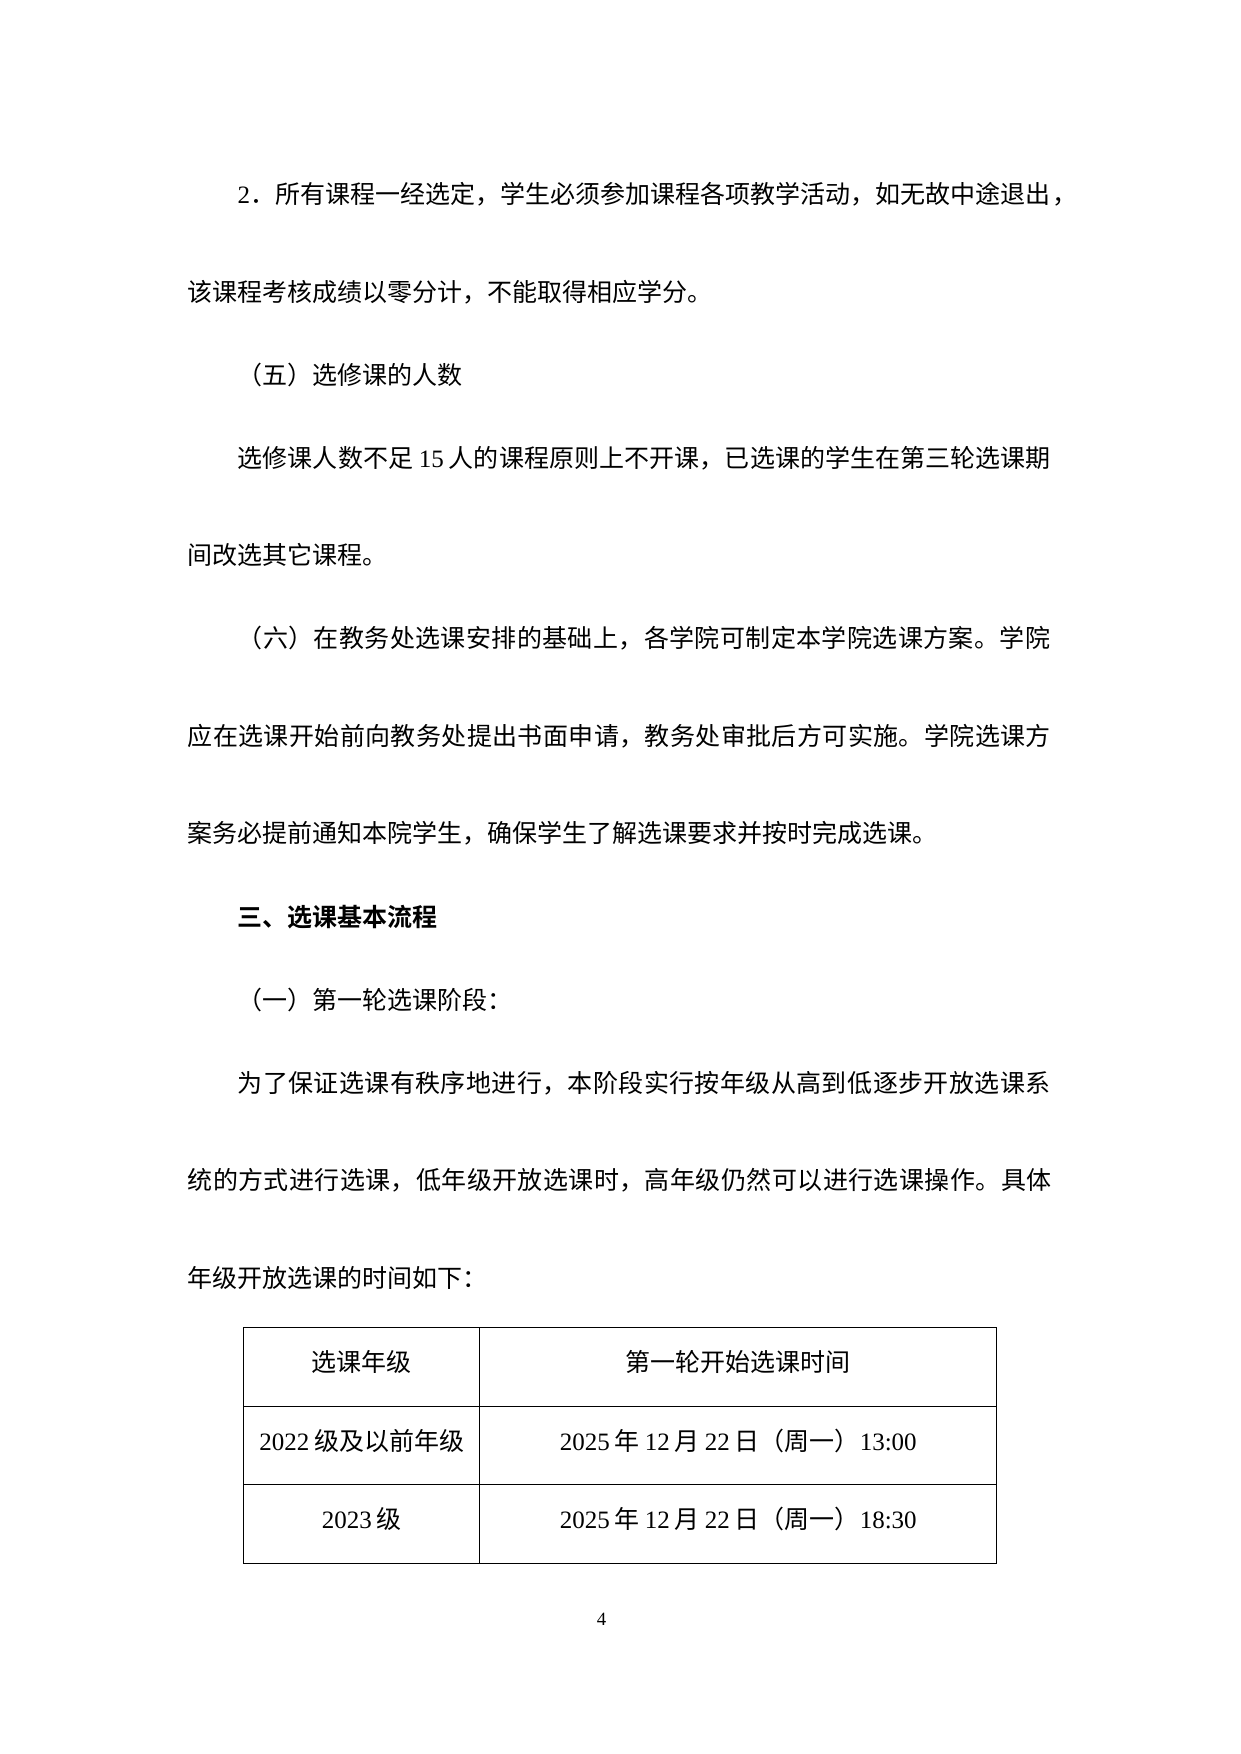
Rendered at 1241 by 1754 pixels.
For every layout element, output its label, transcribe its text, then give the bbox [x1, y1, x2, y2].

table_cell 2025年12月22日（周一）13:00 [480, 1407, 996, 1484]
table_cell 2023级 [244, 1485, 479, 1563]
text 为了保证选课有秩序地进行，本阶段实行按年级从高到低逐步开放选课系统的方式进行选课，低年级开放选课时，高年级仍然可以进行选课操作。具体年级开放选课的时间如下： [187, 1049, 1053, 1309]
text 2．所有课程一经选定，学生必须参加课程各项教学活动，如无故中途退出，该课程考核成绩以零分计，不能取得相应学分。 [187, 160, 1053, 323]
table_cell 2022级及以前年级 [244, 1407, 479, 1484]
text 三、选课基本流程 [187, 883, 1053, 948]
text （六）在教务处选课安排的基础上，各学院可制定本学院选课方案。学院应在选课开始前向教务处提出书面申请，教务处审批后方可实施。学院选课方案务必提前通知本院学生，确保学生了解选课要求并按时完成选课。 [187, 604, 1053, 864]
text （五）选修课的人数 [187, 341, 1053, 406]
table_cell 2025年12月22日（周一）18:30 [480, 1485, 996, 1563]
table_header 第一轮开始选课时间 [480, 1328, 996, 1406]
text （一）第一轮选课阶段： [187, 966, 1053, 1031]
table_header 选课年级 [244, 1328, 479, 1406]
text 选修课人数不足15人的课程原则上不开课，已选课的学生在第三轮选课期间改选其它课程。 [187, 424, 1053, 586]
